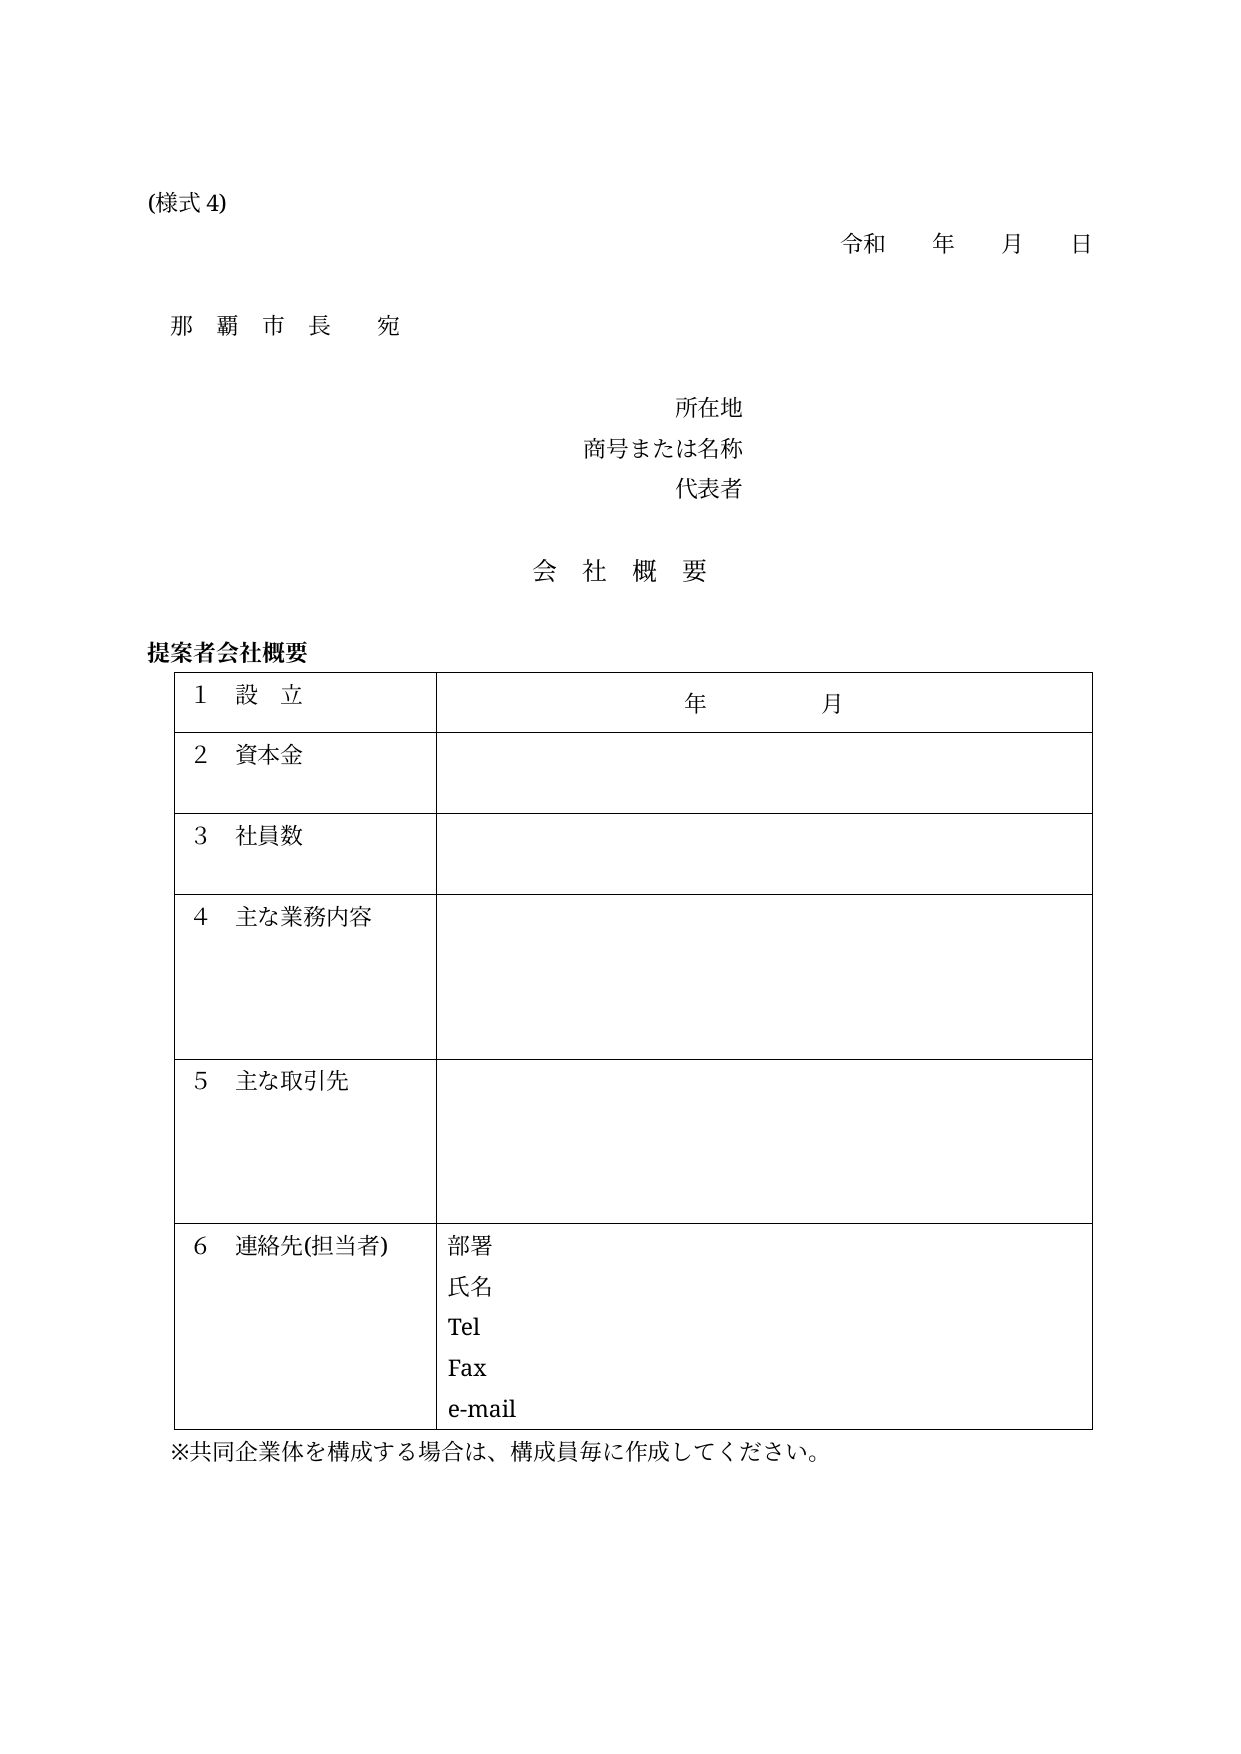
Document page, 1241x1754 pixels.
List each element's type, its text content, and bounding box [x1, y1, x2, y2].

table_cell [437, 814, 1092, 894]
text 令和 年 月 日 [191, 222, 1092, 263]
text (様式4) [148, 181, 1092, 222]
table_cell ６ 連絡先(担当者) [175, 1224, 436, 1429]
text ※共同企業体を構成する場合は、構成員毎に作成してください。 [148, 1430, 1092, 1471]
text 会 社 概 要 [148, 549, 1092, 590]
text 那 覇 市 長 宛 [148, 304, 1092, 345]
text 代表者 [148, 468, 1085, 508]
table_cell [437, 895, 1092, 1058]
table_cell ４ 主な業務内容 [175, 895, 436, 1058]
text 商号または名称 [148, 427, 1092, 468]
table_cell [437, 733, 1092, 813]
text 提案者会社概要 [148, 631, 1092, 672]
table_header 年 月 [437, 673, 1092, 732]
table_cell [437, 1060, 1092, 1223]
table_cell ２ 資本金 [175, 733, 436, 813]
table_header １ 設 立 [175, 673, 436, 732]
text 所在地 [148, 386, 1092, 427]
table_cell ５ 主な取引先 [175, 1060, 436, 1223]
table_cell 部署 氏名 Tel Fax e-mail [437, 1224, 1092, 1429]
table_cell ３ 社員数 [175, 814, 436, 894]
